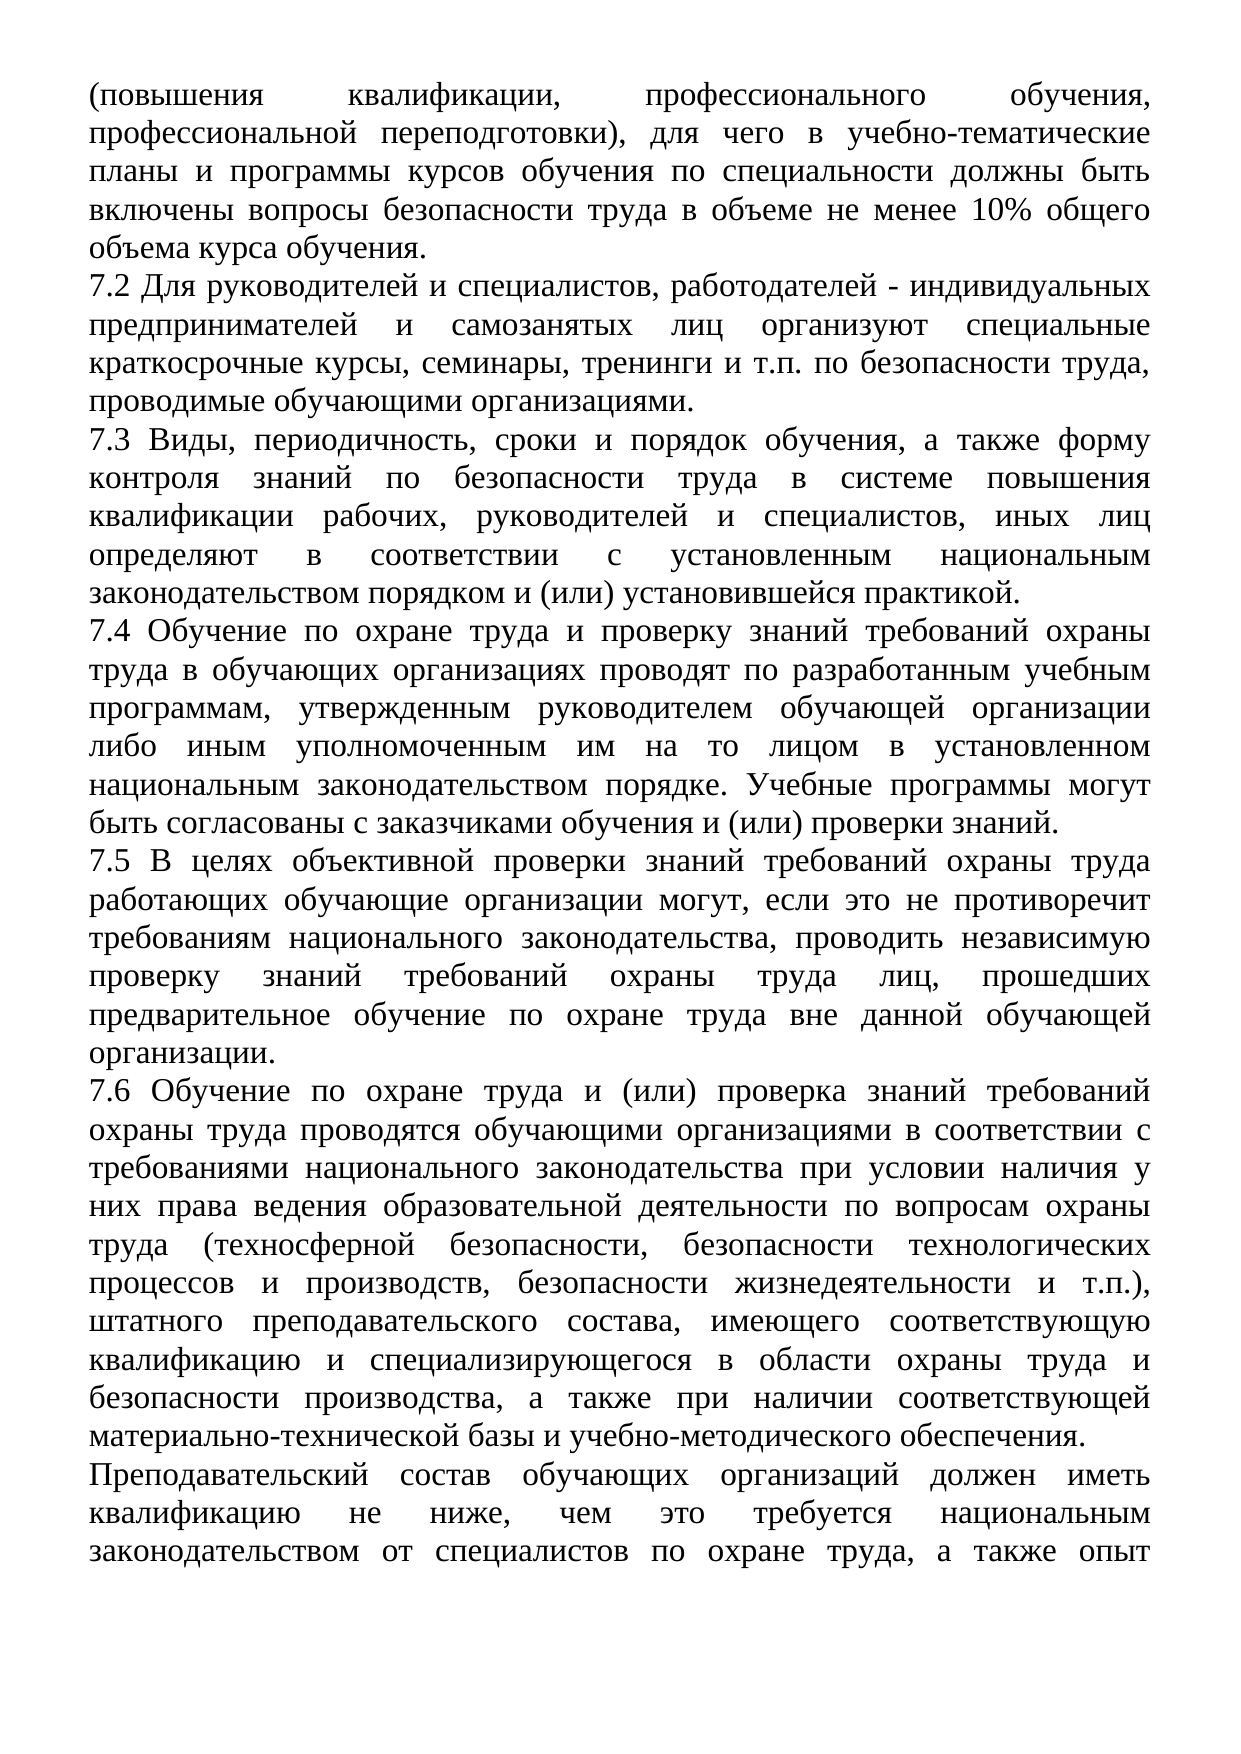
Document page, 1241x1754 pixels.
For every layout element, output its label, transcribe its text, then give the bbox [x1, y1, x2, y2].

text 7.2 Для руководителей и специалистов, работодателей - индивидуальных предпринимателей и самозанятых лиц организуют специальные краткосрочные курсы, семинары, тренинги и т.п. по безопасности труда, проводимые обучающими организациями. [89, 266, 1152, 419]
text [89, 74, 1152, 266]
text 7.4 Обучение по охране труда и проверку знаний требований охраны труда в обучающих организациях проводят по разработанным учебным программам, утвержденным руководителем обучающей организации либо иным уполномоченным им на то лицом в установленном национальным законодательством порядке. Учебные программы могут быть согласованы с заказчиками обучения и (или) проверки знаний. [89, 611, 1152, 841]
text 7.6 Обучение по охране труда и (или) проверка знаний требований охраны труда проводятся обучающими организациями в соответствии с требованиями национального законодательства при условии наличия у них права ведения образовательной деятельности по вопросам охраны труда (техносферной безопасности, безопасности технологических процессов и производств, безопасности жизнедеятельности и т.п.), штатного преподавательского состава, имеющего соответствующую квалификацию и специализирующегося в области охраны труда и безопасности производства, а также при наличии соответствующей материально-технической базы и учебно-методического обеспечения. [89, 1071, 1152, 1454]
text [89, 1454, 1152, 1569]
text 7.3 Виды, периодичность, сроки и порядок обучения, а также форму контроля знаний по безопасности труда в системе повышения квалификации рабочих, руководителей и специалистов, иных лиц определяют в соответствии с установленным национальным законодательством порядком и (или) установившейся практикой. [89, 419, 1152, 611]
text 7.5 В целях объективной проверки знаний требований охраны труда работающих обучающие организации могут, если это не противоречит требованиям национального законодательства, проводить независимую проверку знаний требований охраны труда лиц, прошедших предварительное обучение по охране труда вне данной обучающей организации. [89, 841, 1152, 1071]
